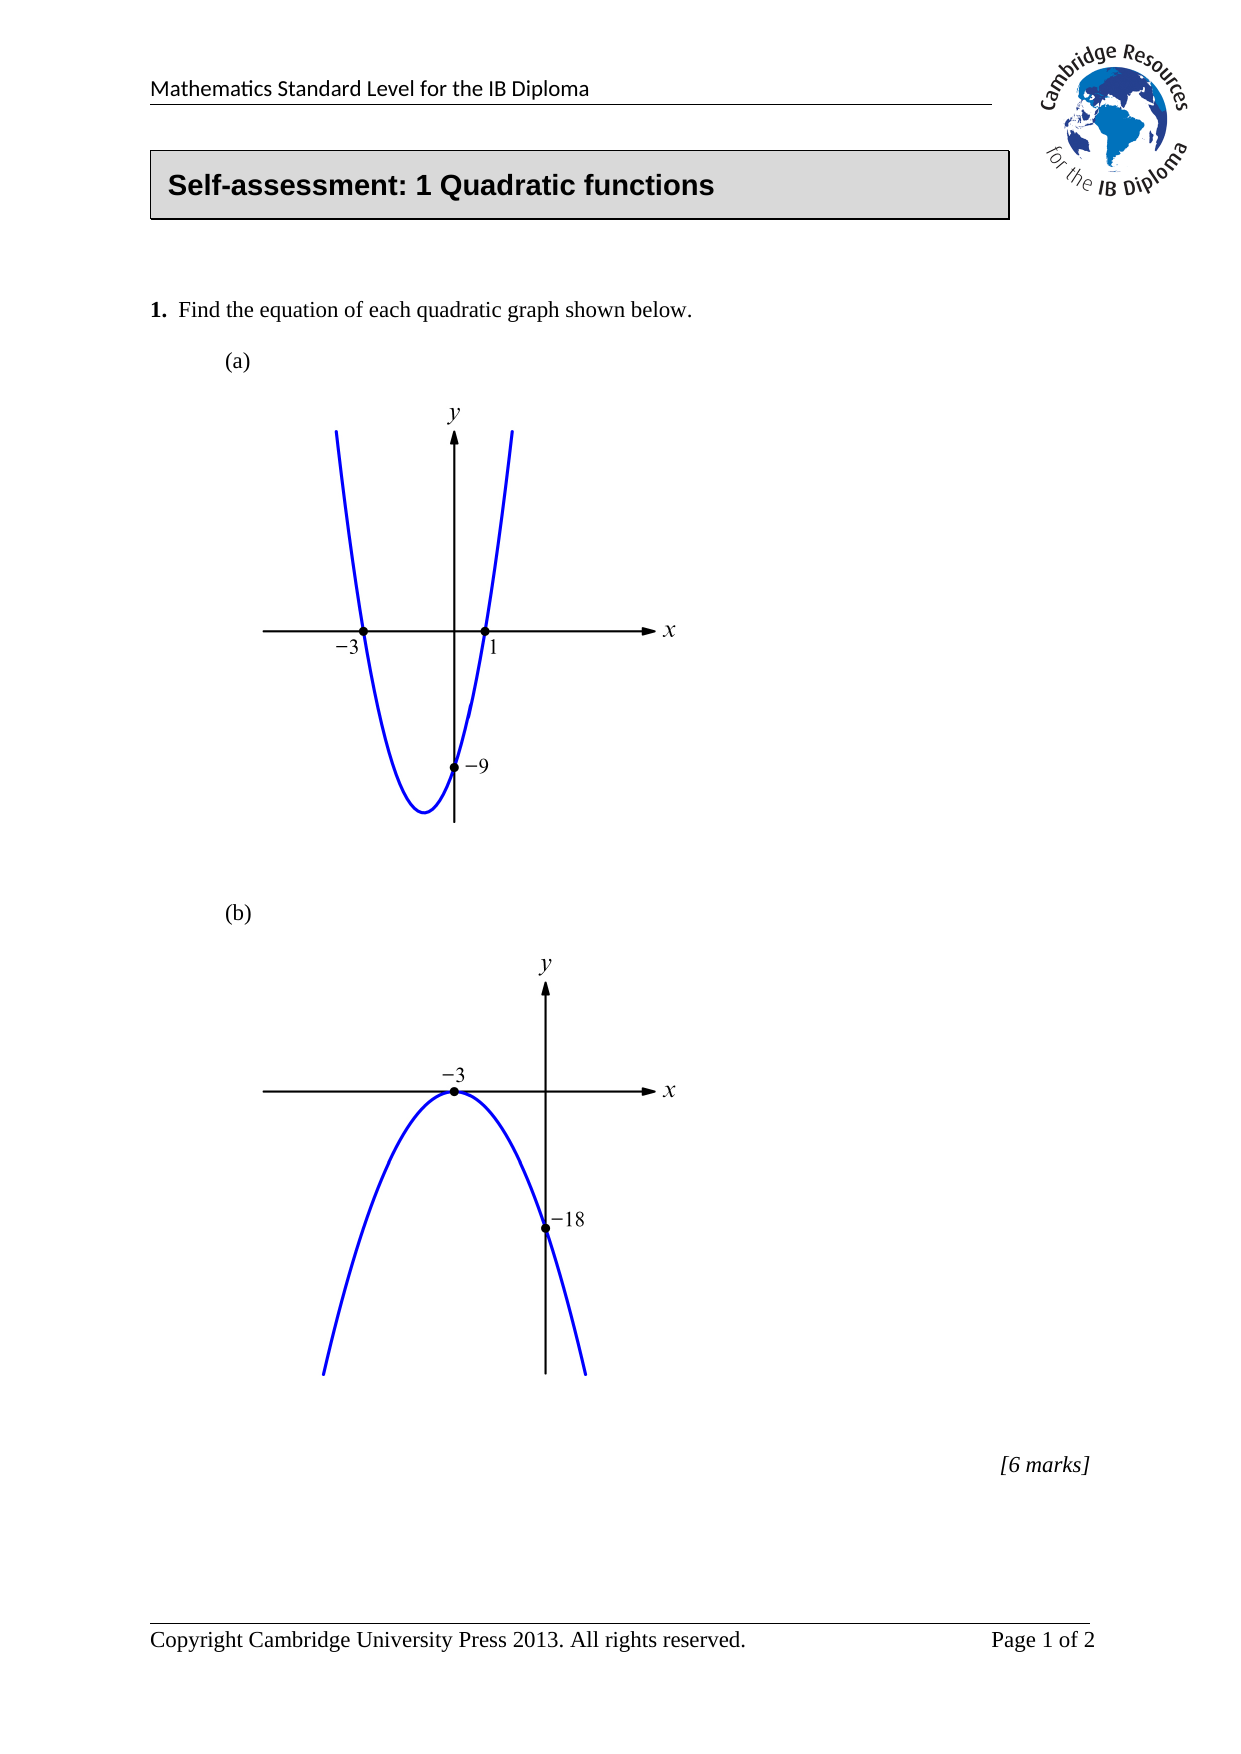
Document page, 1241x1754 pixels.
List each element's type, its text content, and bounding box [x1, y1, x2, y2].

text Self-assessment: 1 Quadratic functions [151, 151, 1008, 218]
picture [262, 398, 676, 823]
text (a) [225, 347, 1090, 373]
text 1. Find the equation of each quadratic graph shown below. [150, 296, 1090, 322]
text (b) [225, 899, 1090, 925]
picture [1040, 43, 1188, 197]
picture [262, 949, 676, 1376]
text [6 marks] [150, 1451, 1090, 1478]
